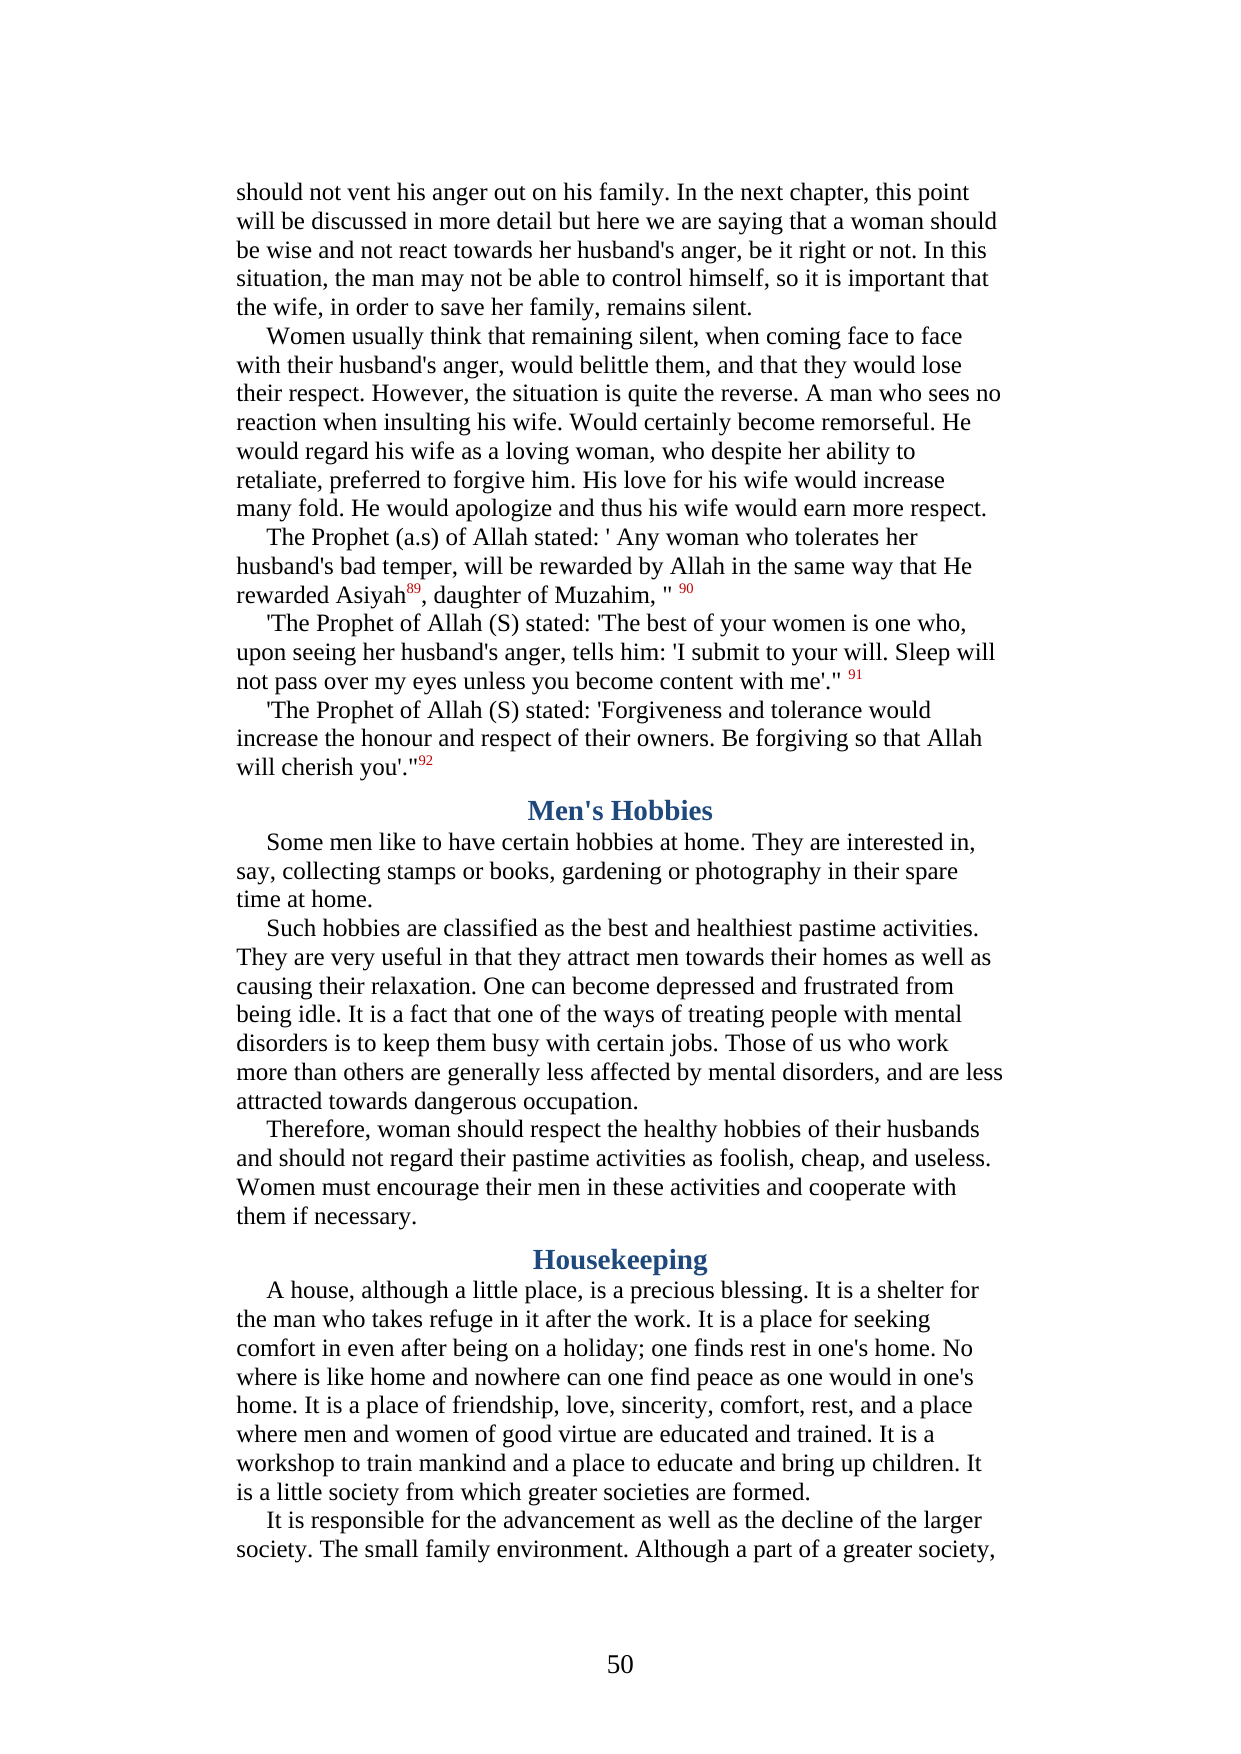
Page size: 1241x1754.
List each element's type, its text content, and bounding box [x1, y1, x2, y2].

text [236, 177, 1004, 321]
text 'The Prophet of Allah (S) stated: 'Forgiveness and tolerance would increase the honour and respect of their owners. Be forgiving so that Allah will cherish you'."92 [236, 695, 1004, 781]
text 'The Prophet of Allah (S) stated: 'The best of your women is one who, upon seeing her husband's anger, tells him: 'I submit to your will. Sleep will not pass over my eyes unless you become content with me'." 91 [236, 608, 1004, 695]
text Women usually think that remaining silent, when coming face to face with their husband's anger, would belittle them, and that they would lose their respect. However, the situation is quite the reverse. A man who sees no reaction when insulting his wife. Would certainly become remorseful. He would regard his wife as a loving woman, who despite her ability to retaliate, preferred to forgive him. His love for his wife would increase many fold. He would apologize and thus his wife would earn more respect. [236, 321, 1004, 522]
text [236, 1506, 1004, 1563]
text The Prophet (a.s) of Allah stated: ' Any woman who tolerates her husband's bad temper, will be rewarded by Allah in the same way that He rewarded Asiyah89, daughter of Muzahim, " 90 [236, 522, 1004, 608]
text Some men like to have certain hobbies at home. They are interested in, say, collecting stamps or books, gardening or photography in their spare time at home. [236, 827, 1004, 913]
text Such hobbies are classified as the best and healthiest pastime activities. They are very useful in that they attract men towards their homes as well as causing their relaxation. One can become depressed and frustrated from being idle. It is a fact that one of the ways of treating people with mental disorders is to keep them busy with certain jobs. Those of us who work more than others are generally less affected by mental disorders, and are less attracted towards dangerous occupation. [236, 913, 1004, 1114]
text A house, although a little place, is a precious blessing. It is a shelter for the man who takes refuge in it after the work. It is a place for seeking comfort in even after being on a holiday; one finds rest in one's home. No where is like home and nowhere can one find peace as one would in one's home. It is a place of friendship, love, sincerity, comfort, rest, and a place where men and women of good virtue are educated and trained. It is a workshop to train mankind and a place to educate and bring up children. It is a little society from which greater societies are formed. [236, 1276, 1004, 1506]
text Therefore, woman should respect the healthy hobbies of their husbands and should not regard their pastime activities as foolish, cheap, and useless. Women must encourage their men in these activities and cooperate with them if necessary. [236, 1114, 1004, 1229]
subtitle Men's Hobbies [236, 793, 1004, 827]
subtitle Housekeeping [236, 1242, 1004, 1276]
